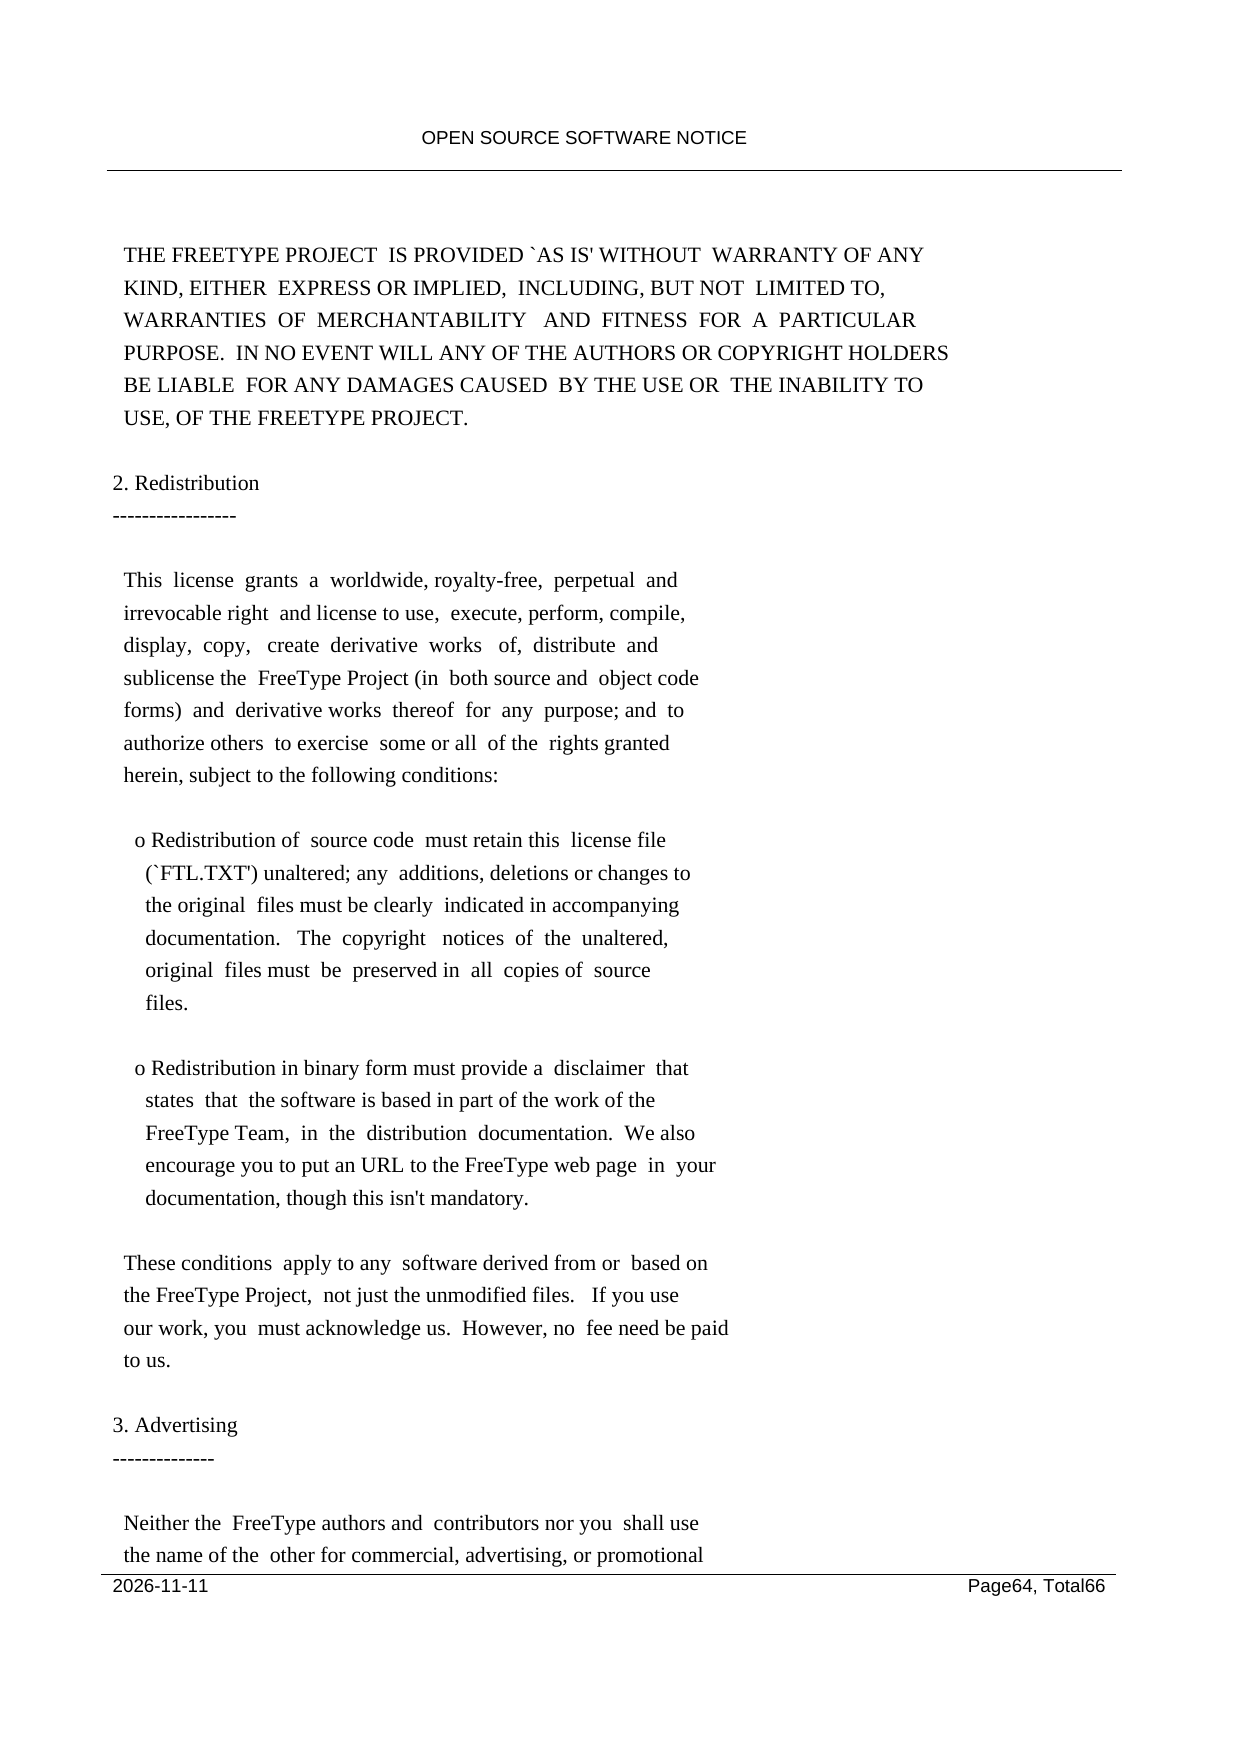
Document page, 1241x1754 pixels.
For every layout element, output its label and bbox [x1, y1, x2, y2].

text [112, 206, 1128, 1571]
